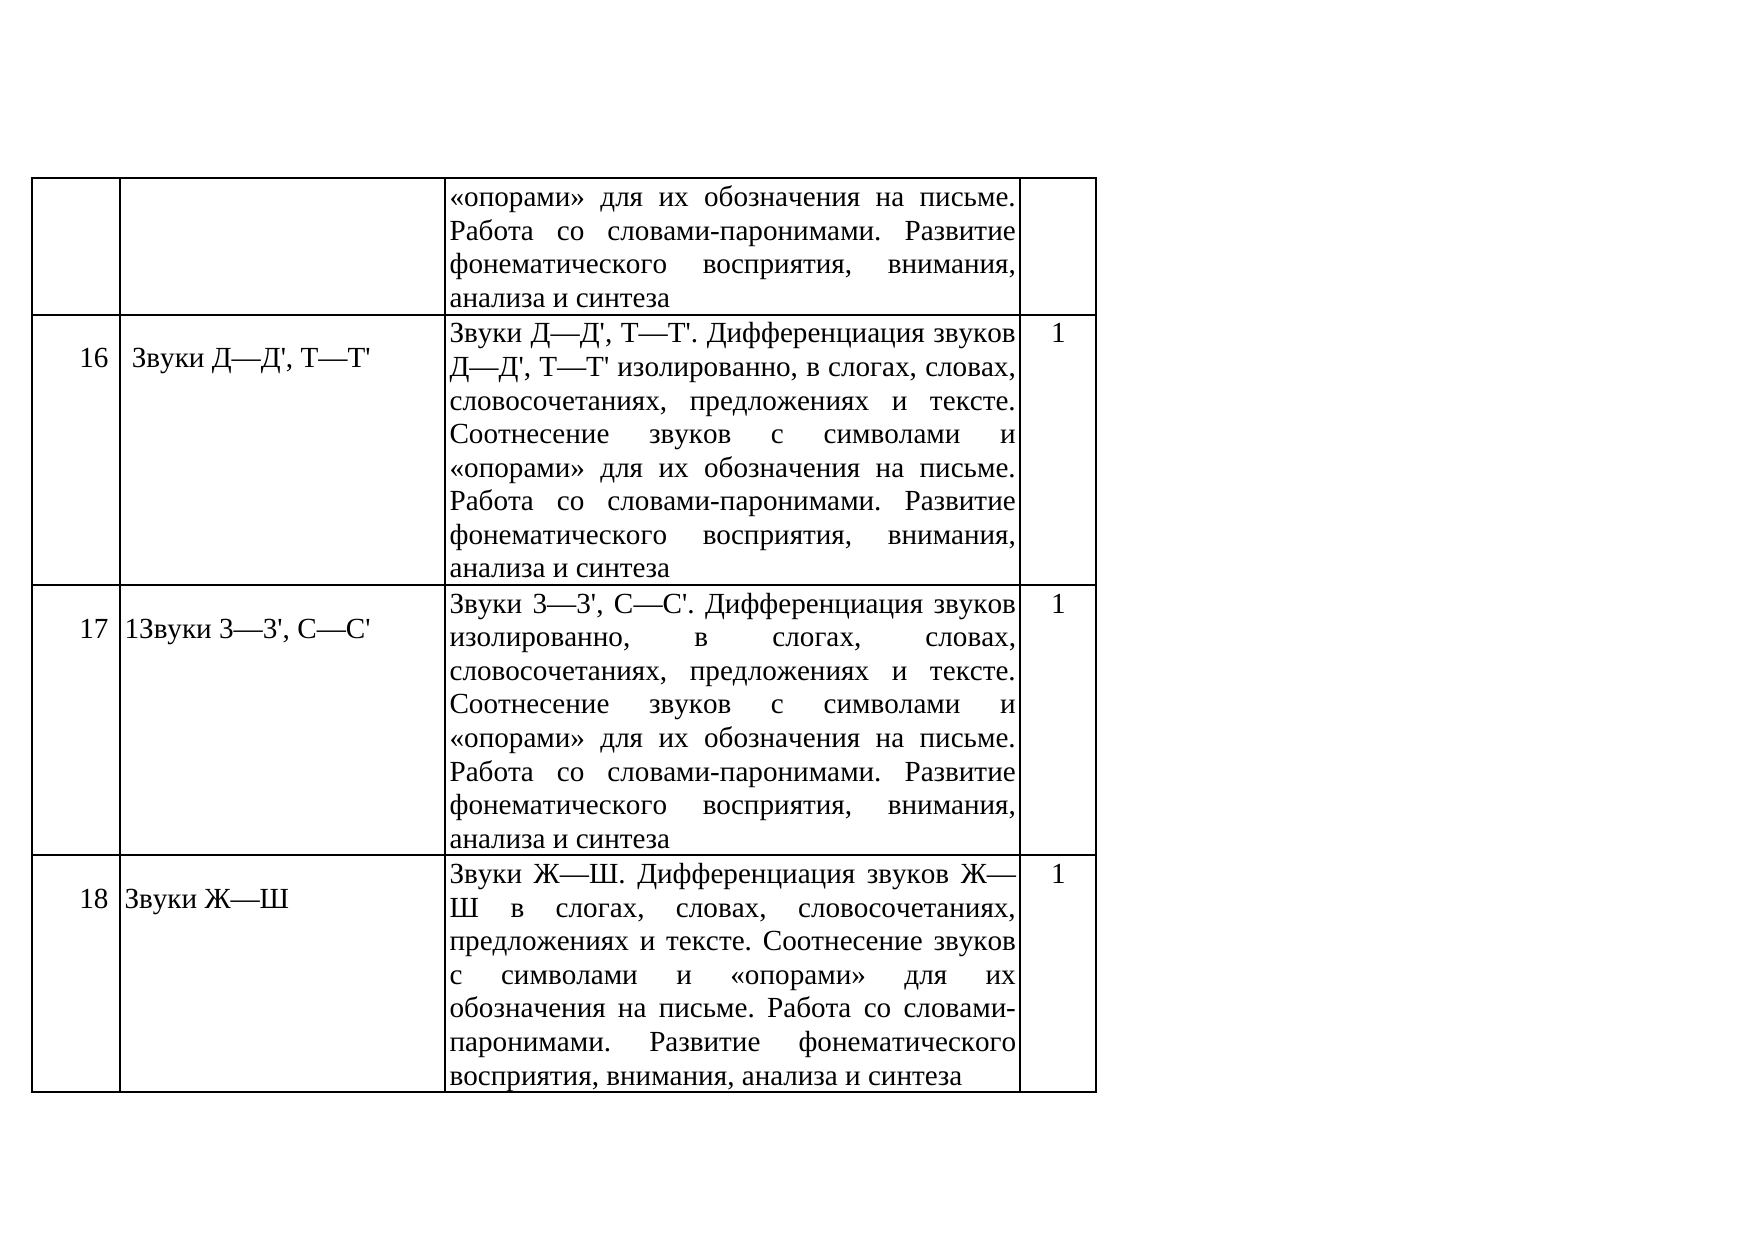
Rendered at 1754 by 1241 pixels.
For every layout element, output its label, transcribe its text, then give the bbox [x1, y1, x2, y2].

table_cell 1 [1021, 586, 1095, 854]
table_cell Звуки Д—Д', Т—Т'. Дифференциация звуков Д—Д', Т—Т' изолированно, в слогах, словах, словосочетаниях, предложениях и тексте. Соотнесение звуков с символами и «опорами» для их обозначения на письме. Работа со словами-паронимами. Развитие фонематического восприятия, внимания, анализа и синтеза [446, 316, 1019, 584]
table_cell 1 [1021, 179, 1095, 313]
table_cell Звуки Д—Д', Т—Т' [121, 316, 444, 584]
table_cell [446, 179, 1019, 313]
table_cell 16 [33, 316, 119, 584]
table_cell 17 [33, 586, 119, 854]
table_cell 18 [33, 856, 119, 1091]
table_cell Звуки 3—3', С—С'. Дифференциация звуков изолированно, в слогах, словах, словосочетаниях, предложениях и тексте. Соотнесение звуков с символами и «опорами» для их обозначения на письме. Работа со словами-паронимами. Развитие фонематического восприятия, внимания, анализа и синтеза [446, 586, 1019, 854]
table_cell 1 [1021, 856, 1095, 1091]
table_cell Звуки Ж—Ш [121, 856, 444, 1091]
table_cell Звуки Ж—Ш. Дифференциация звуков Ж—Ш в слогах, словах, словосочетаниях, предложениях и тексте. Соотнесение звуков с символами и «опорами» для их обозначения на письме. Работа со словами-паронимами. Развитие фонематического восприятия, внимания, анализа и синтеза [446, 856, 1019, 1091]
table_cell 1 [1021, 316, 1095, 584]
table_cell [121, 179, 444, 313]
table_cell 15 [33, 179, 119, 313]
table_cell 1Звуки 3—3', С—С' [121, 586, 444, 854]
